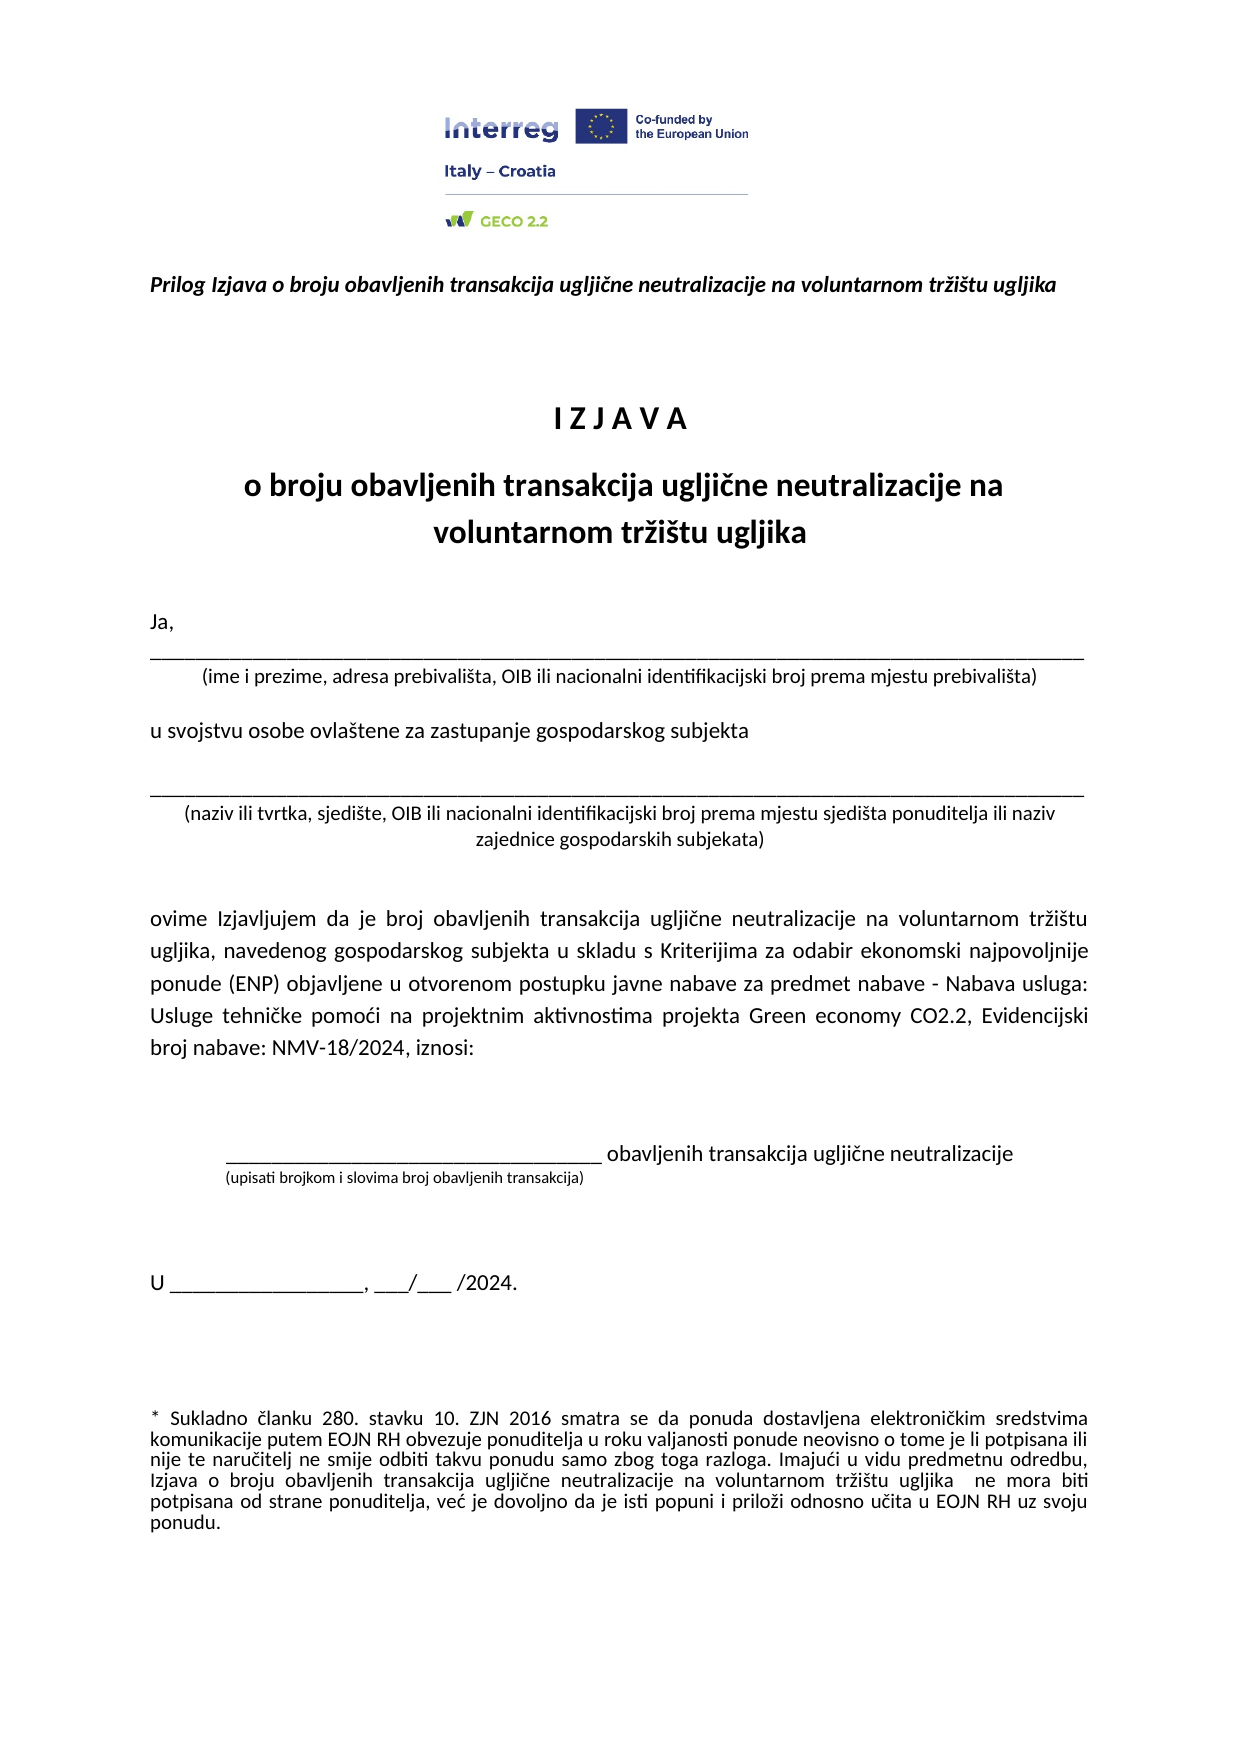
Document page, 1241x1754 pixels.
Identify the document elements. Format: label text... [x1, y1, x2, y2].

text o broju obavljenih transakcija ugljične neutralizacije na voluntarnom tržištu ugljika [150, 464, 1090, 552]
text Prilog Izjava o broju obavljenih transakcija ugljične neutralizacije na voluntarnom tržištu ugljika [150, 270, 1090, 298]
text u svojstvu osobe ovlaštene za zastupanje gospodarskog subjekta [150, 716, 1090, 744]
text __________________________________________________________________________________ [150, 772, 1090, 800]
text I Z J A V A [150, 397, 1090, 438]
text * Sukladno članku 280. stavku 10. ZJN 2016 smatra se da ponuda dostavljena elektroničkim sredstvima komunikacije putem EOJN RH obvezuje ponuditelja u roku valjanosti ponude neovisno o tome je li potpisana ili nije te naručitelj ne smije odbiti takvu ponudu samo zbog toga razloga. Imajući u vidu predmetnu odredbu, Izjava o broju obavljenih transakcija ugljične neutralizacije na voluntarnom tržištu ugljika ne mora biti potpisana od strane ponuditelja, već je dovoljno da je isti popuni i priloži odnosno učita u EOJN RH uz svoju ponudu. [150, 1408, 1090, 1533]
text U _________________, ___/___ /2024. [150, 1268, 1090, 1296]
text ovime Izjavljujem da je broj obavljenih transakcija ugljične neutralizacije na voluntarnom tržištu ugljika, navedenog gospodarskog subjekta u skladu s Kriterijima za odabir ekonomski najpovoljnije ponude (ENP) objavljene u otvorenom postupku javne nabave za predmet nabave - Nabava usluga: Usluge tehničke pomoći na projektnim aktivnostima projekta Green economy CO2.2, Evidencijski broj nabave: NMV-18/2024, iznosi: [150, 904, 1090, 1061]
picture [426, 87, 764, 250]
text (ime i prezime, adresa prebivališta, OIB ili nacionalni identifikacijski broj prema mjestu prebivališta) [150, 663, 1090, 688]
text (upisati brojkom i slovima broj obavljenih transakcija) [150, 1167, 1090, 1187]
text Ja, __________________________________________________________________________________ [150, 607, 1090, 663]
text (naziv ili tvrtka, sjedište, OIB ili nacionalni identifikacijski broj prema mjestu sjedišta ponuditelja ili naziv zajednice gospodarskih subjekata) [150, 800, 1090, 851]
text _________________________________ obavljenih transakcija ugljične neutralizacije [150, 1139, 1090, 1167]
